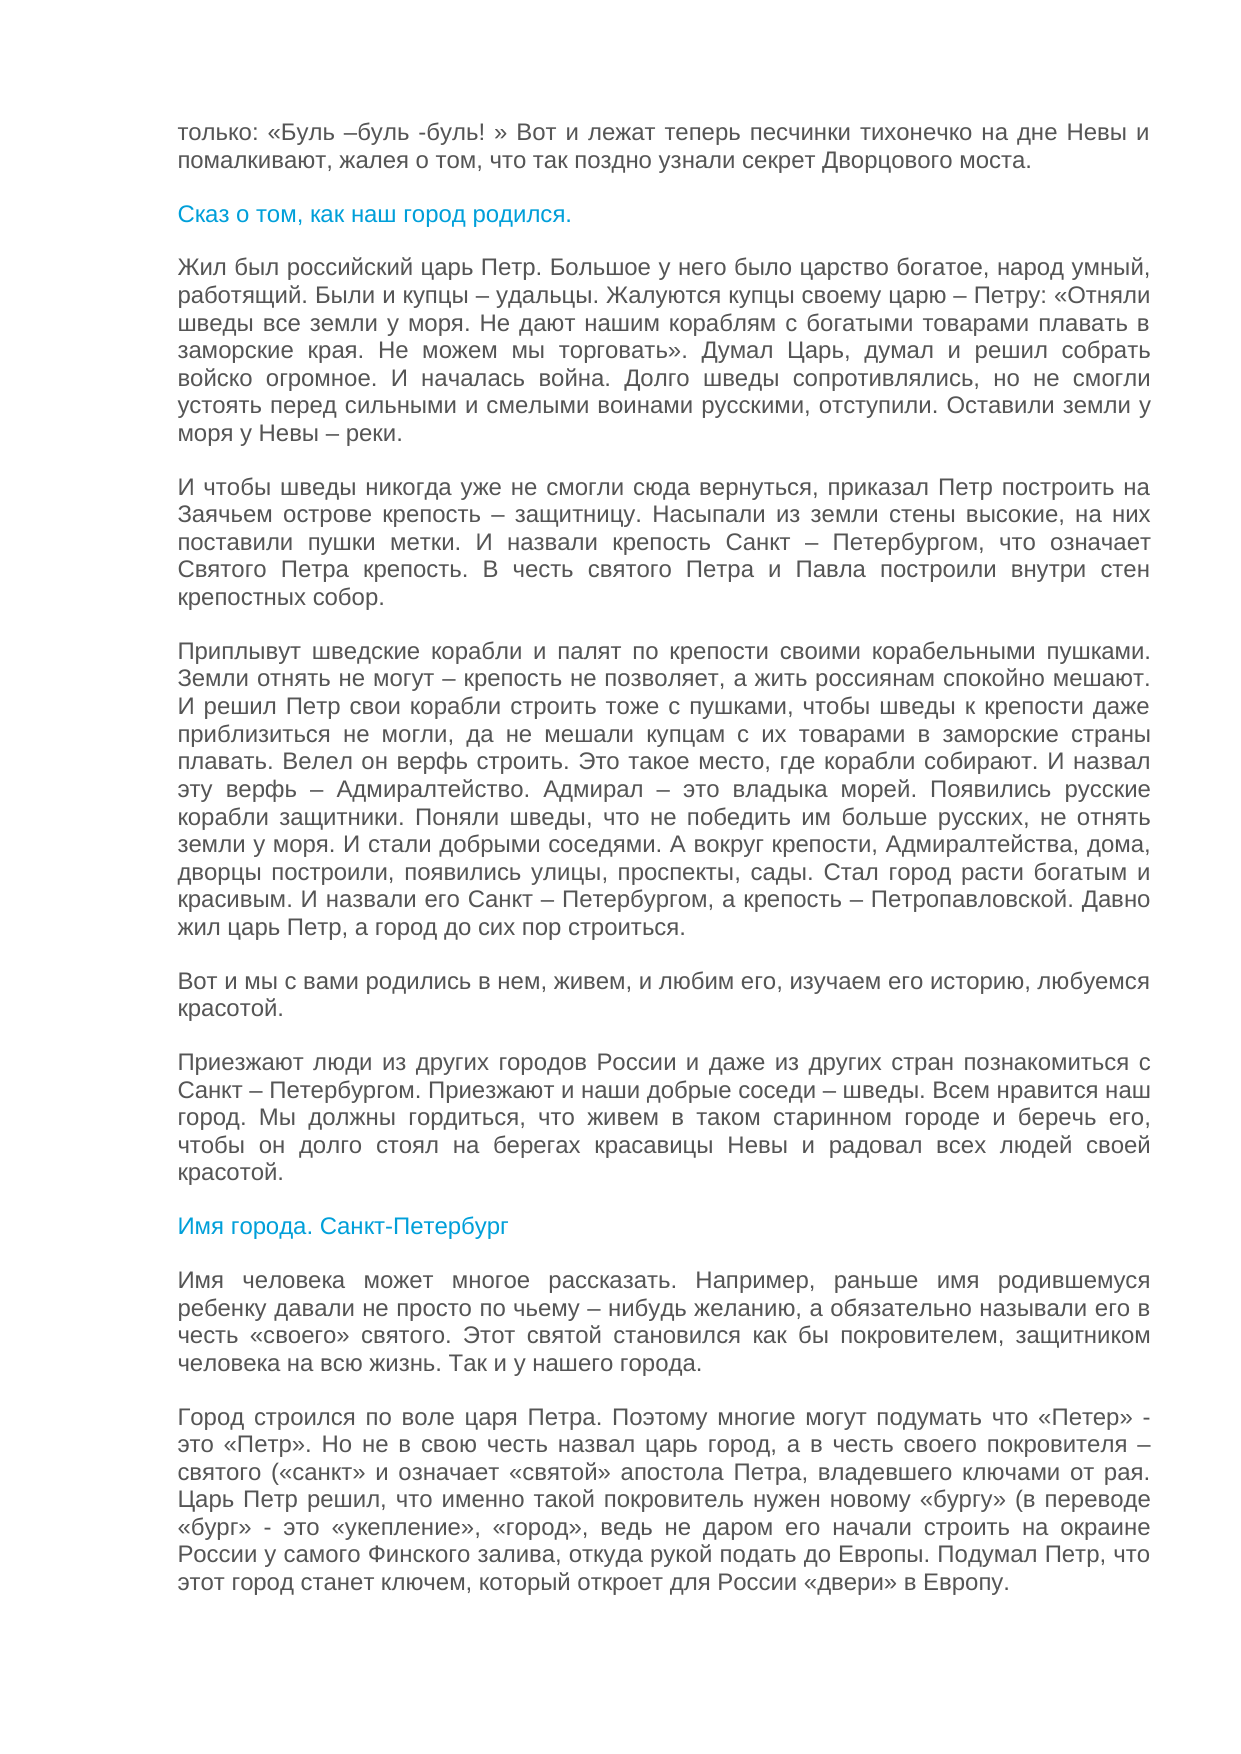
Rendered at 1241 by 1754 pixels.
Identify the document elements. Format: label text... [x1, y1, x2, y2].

text Город строился по воле царя Петра. Поэтому многие могут подумать что «Петер» - это «Петр». Но не в свою честь назвал царь город, а в честь своего покровителя – святого («санкт» и означает «святой» апостола Петра, владевшего ключами от рая. Царь Петр решил, что именно такой покровитель нужен новому «бургу» (в переводе «бург» - это «укепление», «город», ведь не даром его начали строить на окраине России у самого Финского залива, откуда рукой подать до Европы. Подумал Петр, что этот город станет ключем, который откроет для России «двери» в Европу. [177, 1402, 1152, 1596]
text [177, 118, 1152, 173]
text И чтобы шведы никогда уже не смогли сюда вернуться, приказал Петр построить на Заячьем острове крепость – защитницу. Насыпали из земли стены высокие, на них поставили пушки метки. И назвали крепость Санкт – Петербургом, что означает Святого Петра крепость. В честь святого Петра и Павла построили внутри стен крепостных собор. [177, 473, 1152, 611]
table_cell Имя города. Санкт-Петербург [177, 1212, 1152, 1240]
text Жил был российский царь Петр. Большое у него было царство богатое, народ умный, работящий. Были и купцы – удальцы. Жалуются купцы своему царю – Петру: «Отняли шведы все земли у моря. Не дают нашим кораблям с богатыми товарами плавать в заморские края. Не можем мы торговать». Думал Царь, думал и решил собрать войско огромное. И началась война. Долго шведы сопротивлялись, но не смогли устоять перед сильными и смелыми воинами русскими, отступили. Оставили земли у моря у Невы – реки. [177, 253, 1152, 446]
text Имя человека может многое рассказать. Например, раньше имя родившемуся ребенку давали не просто по чьему – нибудь желанию, а обязательно называли его в честь «своего» святого. Этот святой становился как бы покровителем, защитником человека на всю жизнь. Так и у нашего города. [177, 1266, 1152, 1376]
text Вот и мы с вами родились в нем, живем, и любим его, изучаем его историю, любуемся красотой. [177, 967, 1152, 1022]
text Сказ о том, как наш город родился. [177, 199, 1152, 227]
text Приезжают люди из других городов России и даже из других стран познакомиться с Санкт – Петербургом. Приезжают и наши добрые соседи – шведы. Всем нравится наш город. Мы должны гордиться, что живем в таком старинном городе и беречь его, чтобы он долго стоял на берегах красавицы Невы и радовал всех людей своей красотой. [177, 1048, 1152, 1186]
text Приплывут шведские корабли и палят по крепости своими корабельными пушками. Земли отнять не могут – крепость не позволяет, а жить россиянам спокойно мешают. И решил Петр свои корабли строить тоже с пушками, чтобы шведы к крепости даже приблизиться не могли, да не мешали купцам с их товарами в заморские страны плавать. Велел он верфь строить. Это такое место, где корабли собирают. И назвал эту верфь – Адмиралтейство. Адмирал – это владыка морей. Появились русские корабли защитники. Поняли шведы, что не победить им больше русских, не отнять земли у моря. И стали добрыми соседями. А вокруг крепости, Адмиралтейства, дома, дворцы построили, появились улицы, проспекты, сады. Стал город расти богатым и красивым. И назвали его Санкт – Петербургом, а крепость – Петропавловской. Давно жил царь Петр, а город до сих пор строиться. [177, 637, 1152, 940]
